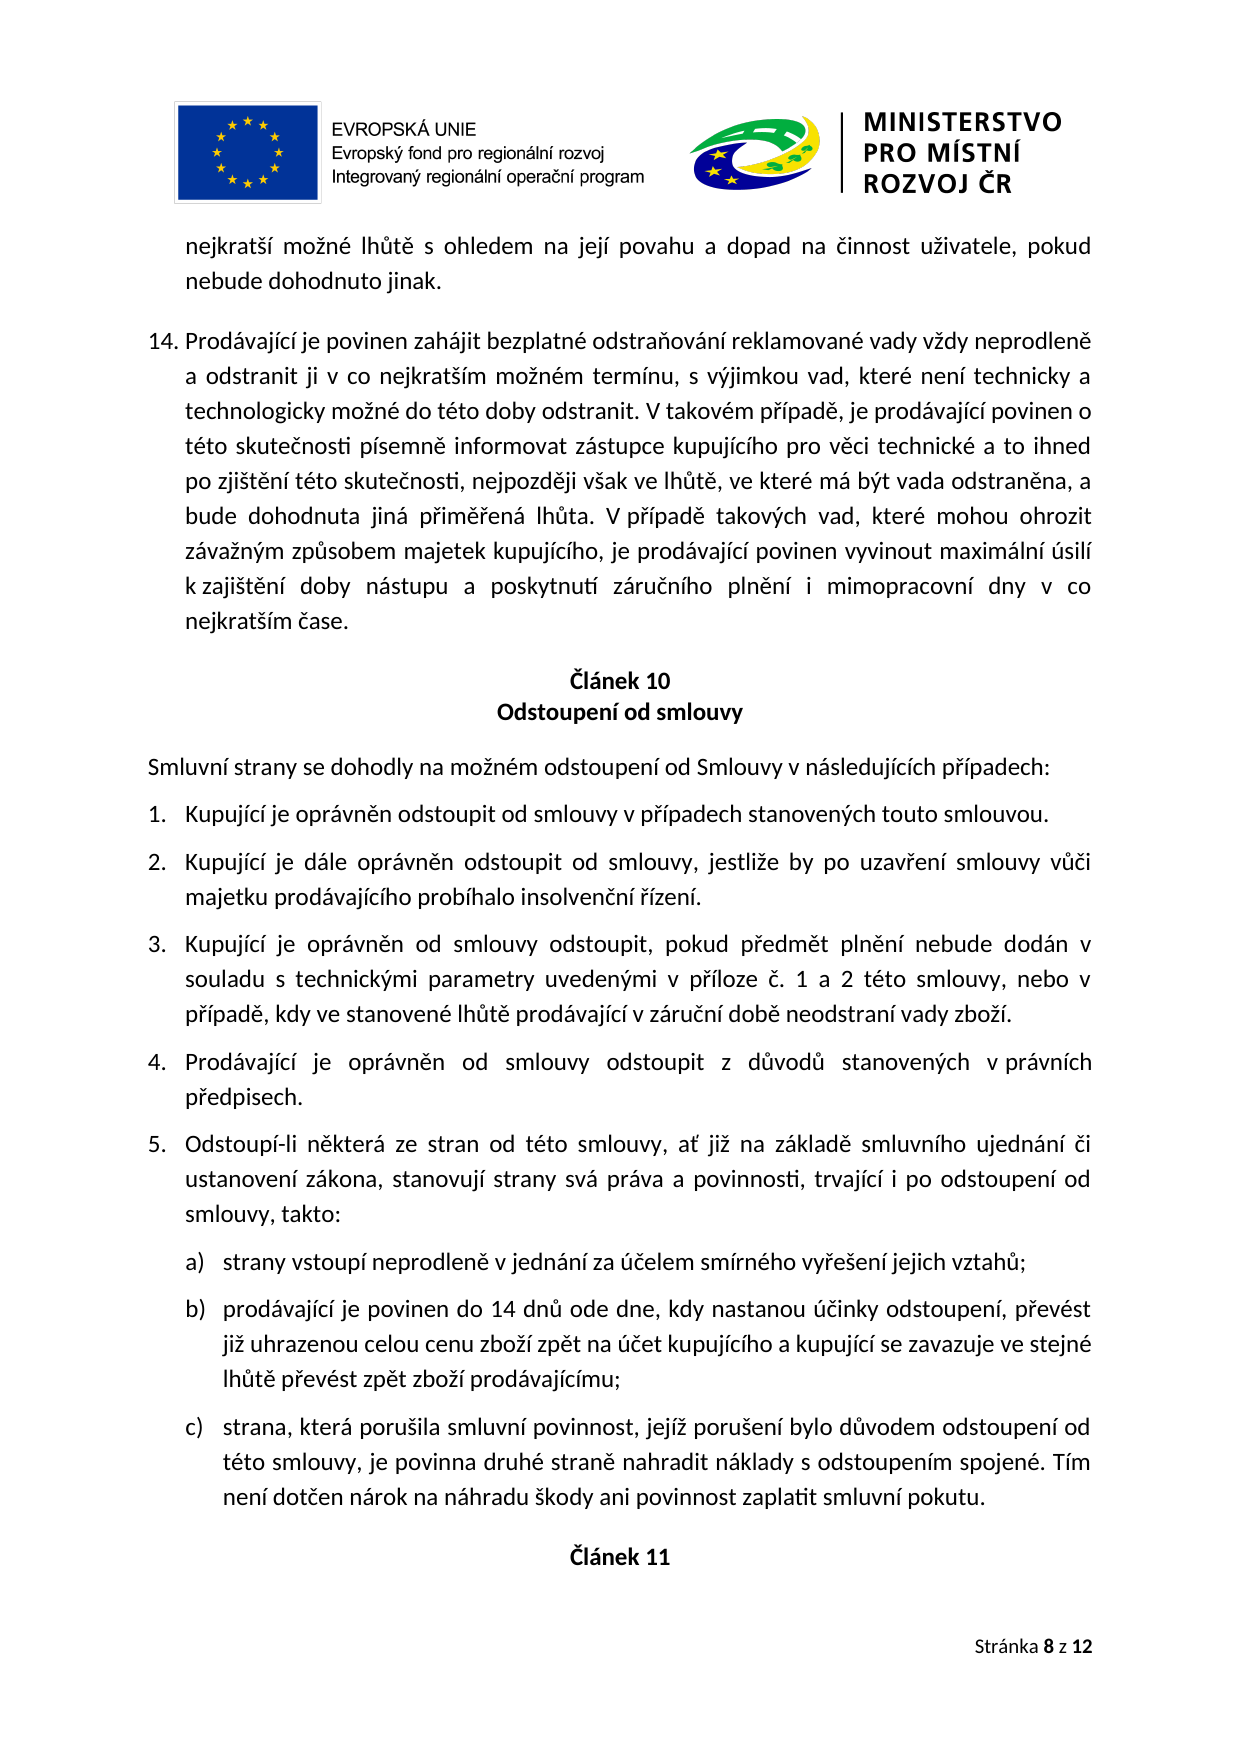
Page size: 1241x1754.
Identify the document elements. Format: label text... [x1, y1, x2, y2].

list Prodávající je oprávněn od smlouvy odstoupit z důvodů stanovených v právních předpisech. [148, 1046, 1092, 1112]
text Článek 10 [148, 665, 1092, 696]
list Kupující je dále oprávněn odstoupit od smlouvy, jestliže by po uzavření smlouvy vůči majetku prodávajícího probíhalo insolvenční řízení. [148, 846, 1092, 912]
list Odstoupí-li některá ze stran od této smlouvy, ať již na základě smluvního ujednání či ustanovení zákona, stanovují strany svá práva a povinnosti, trvající i po odstoupení od smlouvy, takto: [148, 1129, 1092, 1229]
subtitle Odstoupení od smlouvy [148, 696, 1092, 726]
text Smluvní strany se dohodly na možném odstoupení od Smlouvy v následujících případech: [148, 751, 1092, 782]
list prodávající je povinen do 14 dnů ode dne, kdy nastanou účinky odstoupení, převést již uhrazenou celou cenu zboží zpět na účet kupujícího a kupující se zavazuje ve stejné lhůtě převést zpět zboží prodávajícímu; [185, 1294, 1092, 1394]
list Prodávající je povinen zahájit bezplatné odstraňování reklamované vady vždy neprodleně a odstranit ji v co nejkratším možném termínu, s výjimkou vad, které není technicky a technologicky možné do této doby odstranit. V takovém případě, je prodávající povinen o této skutečnosti písemně informovat zástupce kupujícího pro věci technické a to ihned po zjištění této skutečnosti, nejpozději však ve lhůtě, ve které má být vada odstraněna, a bude dohodnuta jiná přiměřená lhůta. V případě takových vad, které mohou ohrozit závažným způsobem majetek kupujícího, je prodávající povinen vyvinout maximální úsilí k zajištění doby nástupu a poskytnutí záručního plnění i mimopracovní dny v co nejkratším čase. [148, 325, 1092, 636]
text Článek 11 [148, 1541, 1092, 1572]
list strana, která porušila smluvní povinnost, jejíž porušení bylo důvodem odstoupení od této smlouvy, je povinna druhé straně nahradit náklady s odstoupením spojené. Tím není dotčen nárok na náhradu škody ani povinnost zaplatit smluvní pokutu. [185, 1411, 1092, 1512]
list Kupující je oprávněn od smlouvy odstoupit, pokud předmět plnění nebude dodán v souladu s technickými parametry uvedenými v příloze č. 1 a 2 této smlouvy, nebo v případě, kdy ve stanovené lhůtě prodávající v záruční době neodstraní vady zboží. [148, 929, 1092, 1029]
list Kupující je oprávněn odstoupit od smlouvy v případech stanovených touto smlouvou. [148, 799, 1092, 829]
list strany vstoupí neprodleně v jednání za účelem smírného vyřešení jejich vztahů; [185, 1246, 1092, 1277]
picture [147, 73, 1092, 231]
